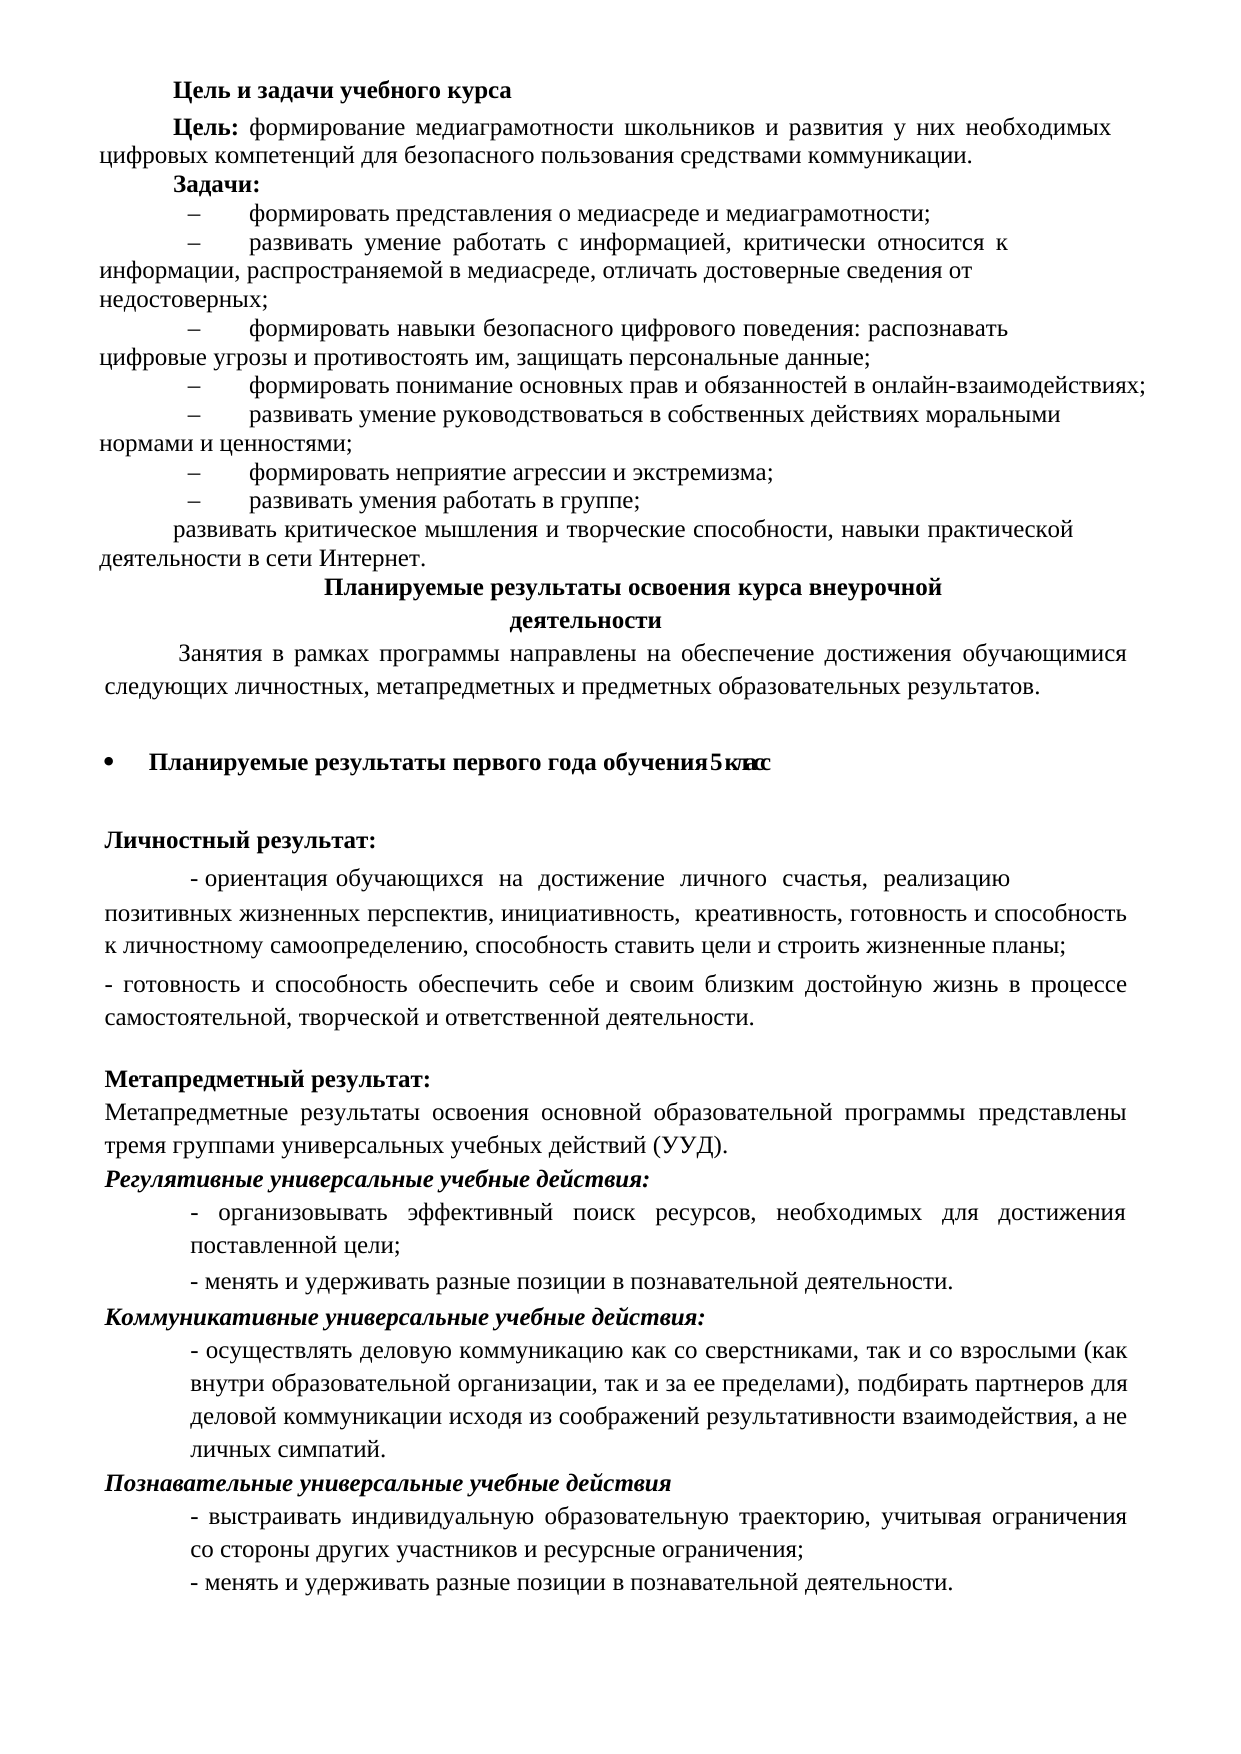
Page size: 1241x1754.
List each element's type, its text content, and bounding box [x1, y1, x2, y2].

list развивать умения работать в группе; [188, 485, 1165, 514]
text деятельности [509, 605, 1165, 634]
text - готовность и способность обеспечить себе и своим близким достойную жизнь в процессе самостоятельной, творческой и ответственной деятельности. [104, 969, 1127, 1031]
list Планируемые результаты первого года обучения 5 класс Личностный результат: [104, 709, 834, 863]
list развивать умение работать с информацией, критически относится к информации, распространяемой в медиасреде, отличать достоверные сведения от недостоверных; [99, 227, 1117, 313]
text Планируемые результаты освоения курса внеурочной [324, 572, 1165, 600]
text Цель и задачи учебного курса [173, 75, 1165, 104]
list формировать представления о медиасреде и медиаграмотности; [188, 198, 1165, 227]
text Цель: формирование медиаграмотности школьников и развития у них необходимых цифровых компетенций для безопасного пользования средствами коммуникации. [99, 112, 1165, 169]
text Метапредметные результаты освоения основной образовательной программы представлены тремя группами универсальных учебных действий (УУД). [104, 1097, 1127, 1159]
text Регулятивные универсальные учебные действия: [104, 1164, 1165, 1193]
list развивать умение руководствоваться в собственных действиях моральными нормами и ценностями; [99, 399, 1117, 457]
list формировать понимание основных прав и обязанностей в онлайн-взаимодействиях; [188, 370, 1165, 399]
text позитивных жизненных перспектив, инициативность, креативность, готовность и способность к личностному самоопределению, способность ставить цели и строить жизненные планы; [104, 898, 1127, 959]
list - выстраивать индивидуальную образовательную траекторию, учитывая ограничения со стороны других участников и ресурсные ограничения; [190, 1501, 1127, 1562]
text Задачи: [173, 169, 1165, 198]
text Коммуникативные универсальные учебные действия: [104, 1302, 1165, 1330]
text развивать критическое мышления и творческие способности, навыки практической деятельности в сети Интернет. [99, 514, 1165, 572]
list формировать навыки безопасного цифрового поведения: распознавать цифровые угрозы и противостоять им, защищать персональные данные; [99, 313, 1117, 370]
list - менять и удерживать разные позиции в познавательной деятельности. [190, 1263, 1165, 1296]
text Занятия в рамках программы направлены на обеспечение достижения обучающимися следующих личностных, метапредметных и предметных образовательных результатов. [104, 638, 1127, 700]
list - ориентация обучающихся на достижение личного счастья, реализацию [190, 863, 1165, 892]
text Познавательные универсальные учебные действия [104, 1468, 1165, 1496]
list - организовывать эффективный поиск ресурсов, необходимых для достижения поставленной цели; [190, 1197, 1127, 1259]
list - осуществлять деловую коммуникацию как со сверстниками, так и со взрослыми (как внутри образовательной организации, так и за ее пределами), подбирать партнеров для деловой коммуникации исходя из соображений результативности взаимодействия, а не личных симпатий. [190, 1335, 1128, 1463]
list - менять и удерживать разные позиции в познавательной деятельности. [190, 1567, 1165, 1596]
text Метапредметный результат: [104, 1064, 1165, 1093]
list формировать неприятие агрессии и экстремизма; [188, 457, 1165, 485]
